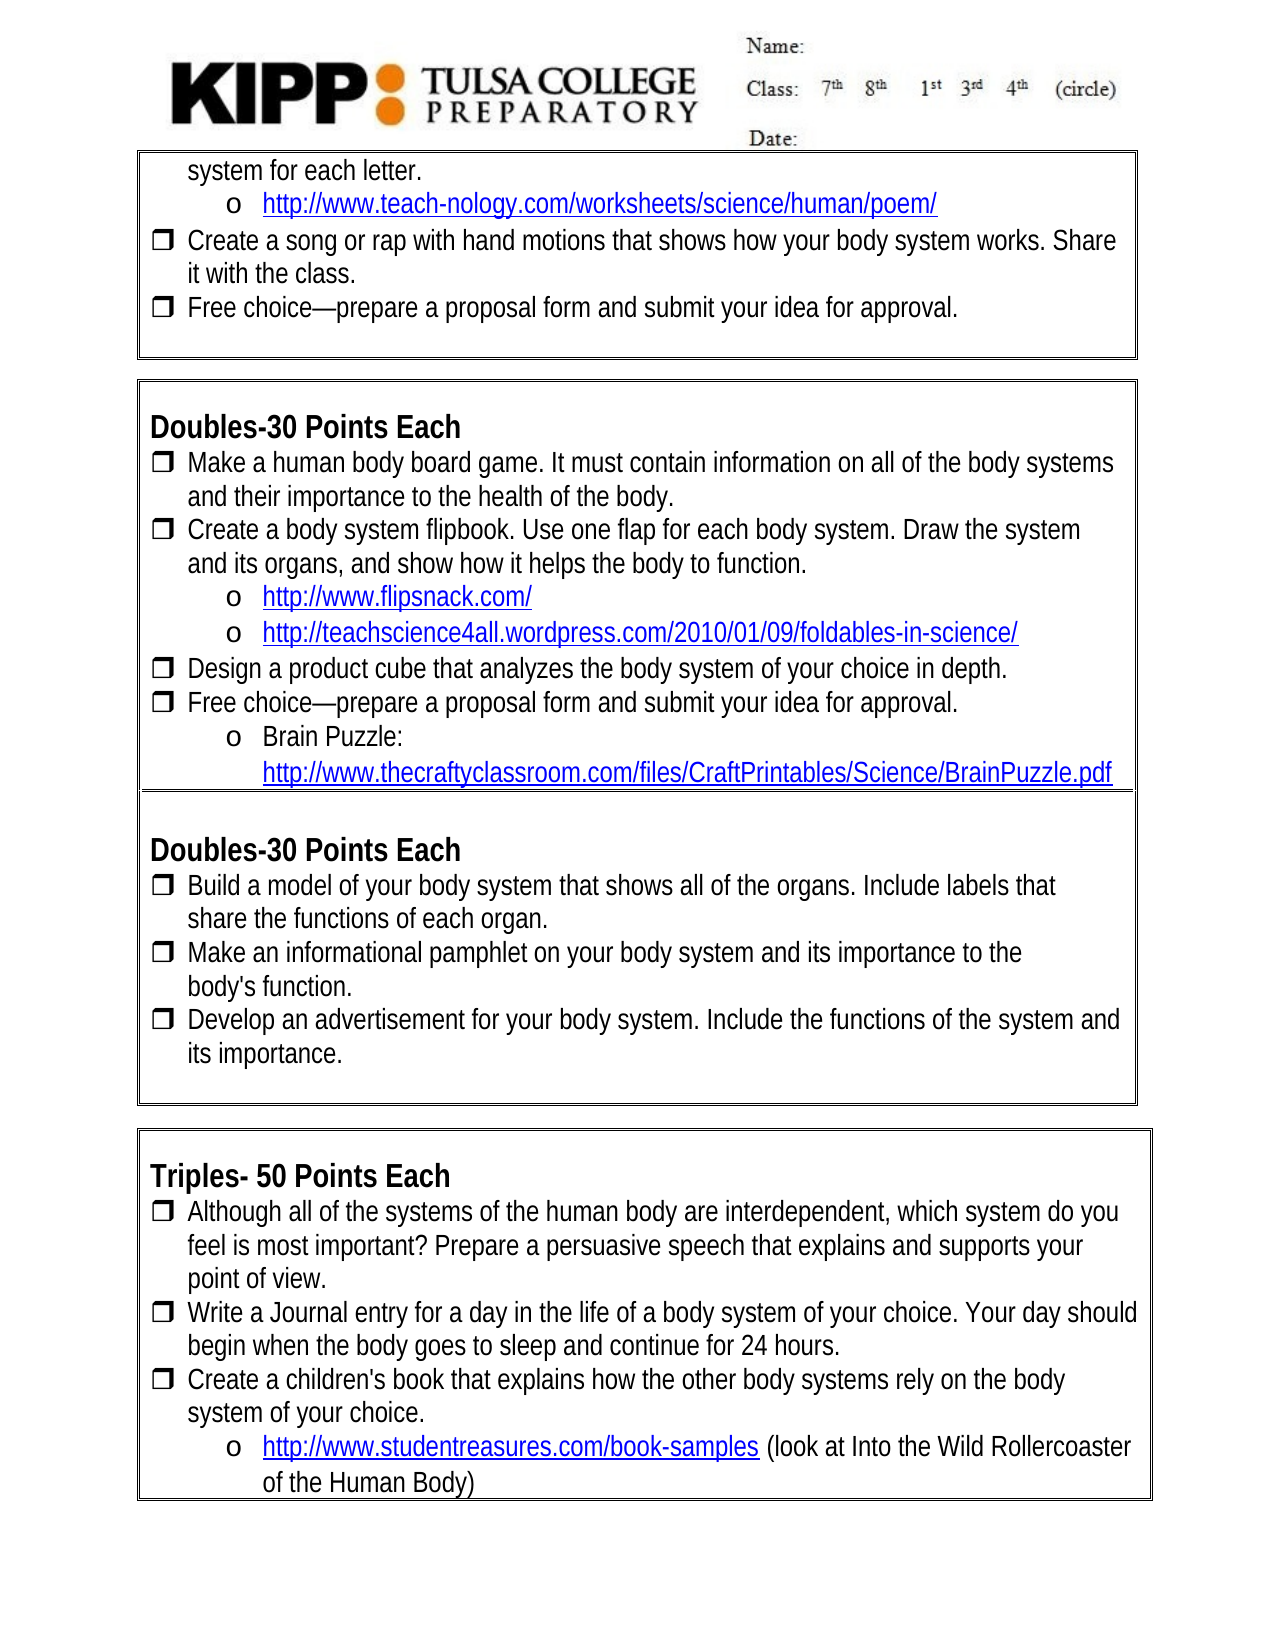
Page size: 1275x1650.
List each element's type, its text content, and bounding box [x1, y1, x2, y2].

table_header Doubles-30 Points Each Make a human body board game. It must contain information on all of the body systems and their importance to the health of the body. Create a body system flipbook. Use one flap for each body system. Draw the system and its organs, and show how it helps the body to function. http://www.flipsnack.com/ http://teachscience4all.wordpress.com/2010/01/09/foldables-in-science/ Design a product cube that analyzes the body system of your choice in depth. Free choice—prepare a proposal form and submit your idea for approval. Brain Puzzle: http://www.thecraftyclassroom.com/files/CraftPrintables/Science/BrainPuzzle.pdf [140, 382, 1135, 788]
picture [155, 20, 1131, 150]
table_cell Doubles-30 Points Each Build a model of your body system that shows all of the organs. Include labels that share the functions of each organ. Make an informational pamphlet on your body system and its importance to the body's function. Develop an advertisement for your body system. Include the functions of the system and its importance. [140, 789, 1135, 1103]
